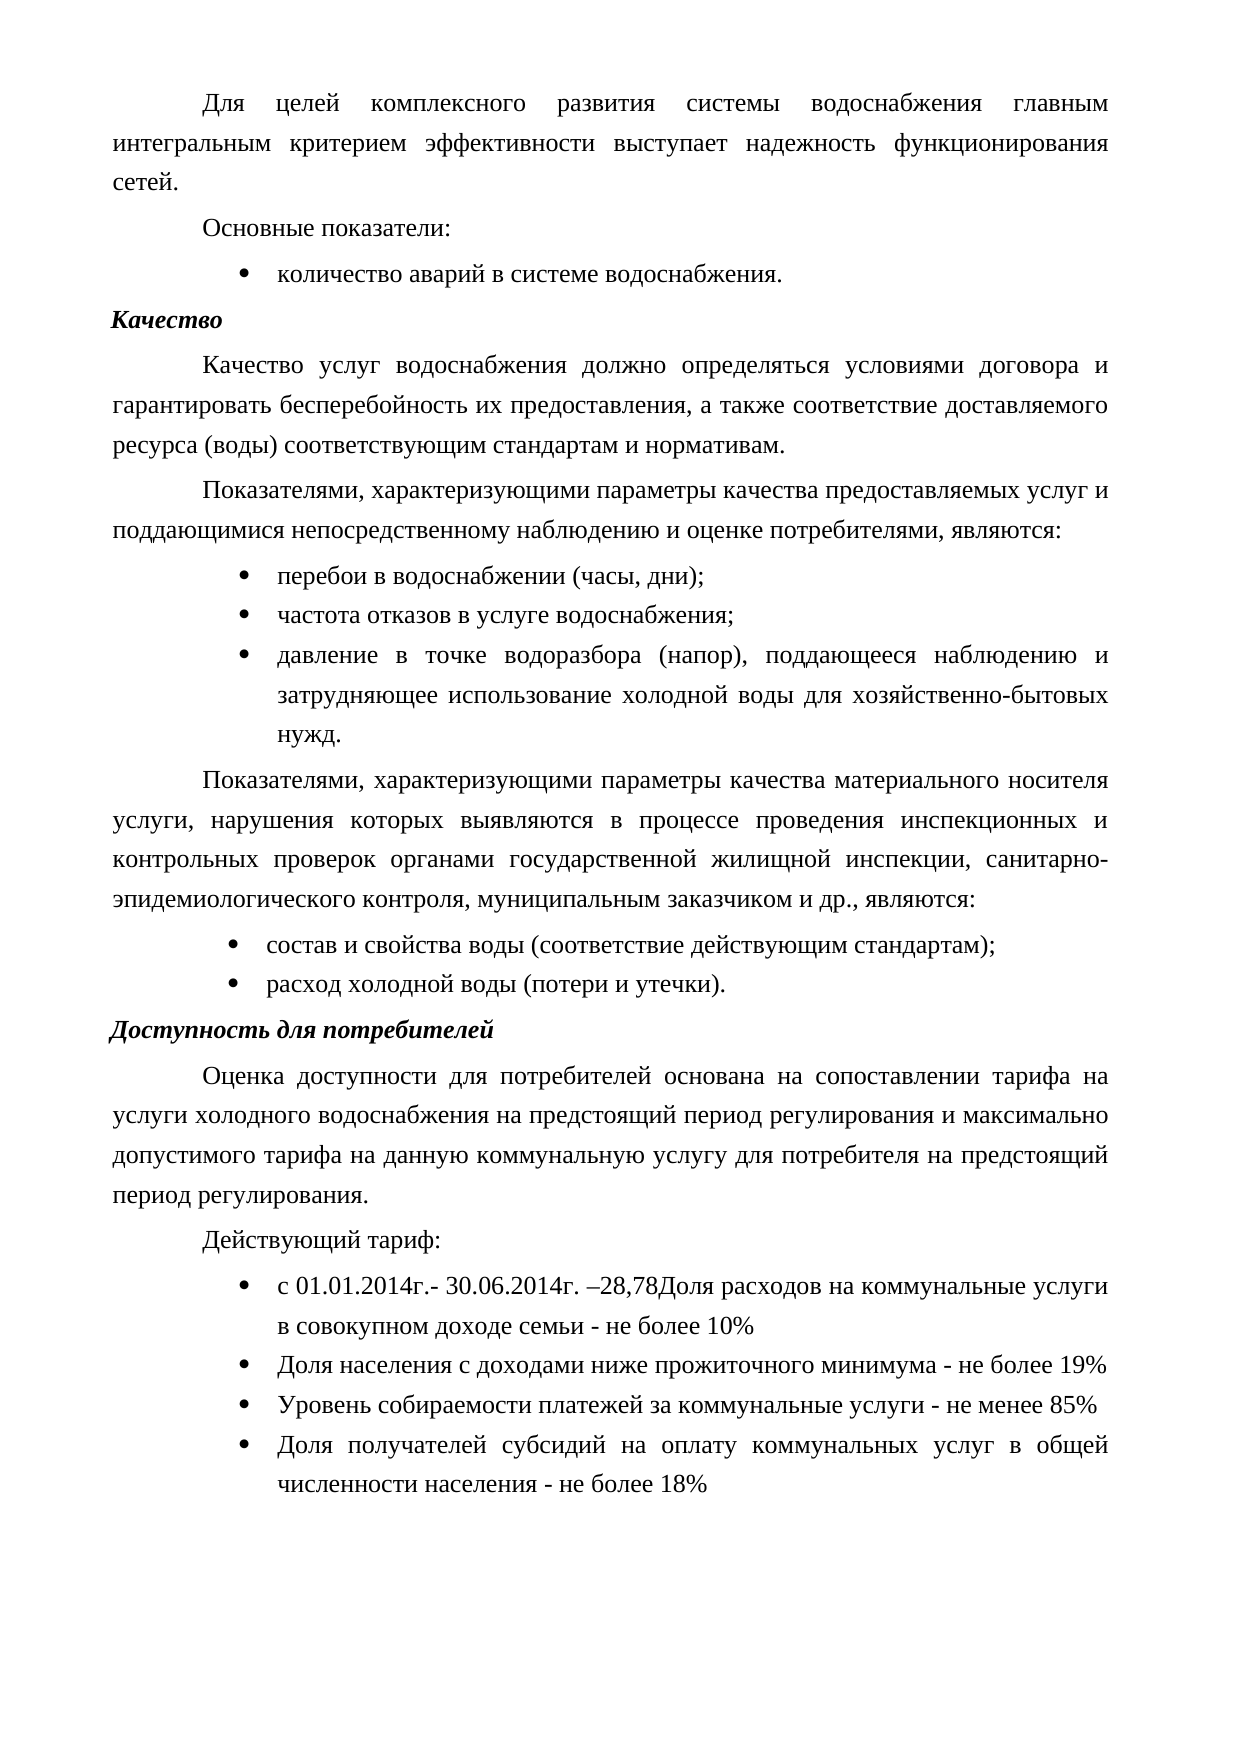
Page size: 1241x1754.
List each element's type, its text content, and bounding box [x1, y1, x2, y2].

text Основные показатели: [112, 205, 1109, 244]
list расход холодной воды (потери и утечки). [228, 961, 1109, 1001]
text Качество [110, 296, 1109, 336]
list давление в точке водоразбора (напор), поддающееся наблюдению и затрудняющее использование холодной воды для хозяйственно-бытовых нужд. [239, 632, 1109, 751]
list Доля получателей субсидий на оплату коммунальных услуг в общей численности населения - не более 18% [239, 1421, 1109, 1501]
list Уровень собираемости платежей за коммунальные услуги - не менее 85% [239, 1382, 1109, 1421]
text Оценка доступности для потребителей основана на сопоставлении тарифа на услуги холодного водоснабжения на предстоящий период регулирования и максимально допустимого тарифа на данную коммунальную услугу для потребителя на предстоящий период регулирования. [112, 1053, 1109, 1211]
list количество аварий в системе водоснабжения. [239, 251, 1109, 290]
list Доля населения с доходами ниже прожиточного минимума - не более 19% [239, 1342, 1109, 1382]
text Действующий тариф: [112, 1217, 1109, 1257]
text Показателями, характеризующими параметры качества предоставляемых услуг и поддающимися непосредственному наблюдению и оценке потребителями, являются: [112, 467, 1109, 546]
list перебои в водоснабжении (часы, дни); [239, 553, 1109, 592]
list частота отказов в услуге водоснабжения; [239, 592, 1109, 632]
text Доступность для потребителей [110, 1007, 1109, 1046]
list с 01.01.2014г.- 30.06.2014г. –28,78Доля расходов на коммунальные услуги в совокупном доходе семьи - не более 10% [239, 1263, 1109, 1342]
text Качество услуг водоснабжения должно определяться условиями договора и гарантировать бесперебойность их предоставления, а также соответствие доставляемого ресурса (воды) соответствующим стандартам и нормативам. [112, 342, 1109, 461]
text Показателями, характеризующими параметры качества материального носителя услуги, нарушения которых выявляются в процессе проведения инспекционных и контрольных проверок органами государственной жилищной инспекции, санитарно- эпидемиологического контроля, муниципальным заказчиком и др., являются: [112, 757, 1109, 915]
list состав и свойства воды (соответствие действующим стандартам); [228, 921, 1109, 961]
text Для целей комплексного развития системы водоснабжения главным интегральным критерием эффективности выступает надежность функционирования сетей. [112, 80, 1109, 198]
